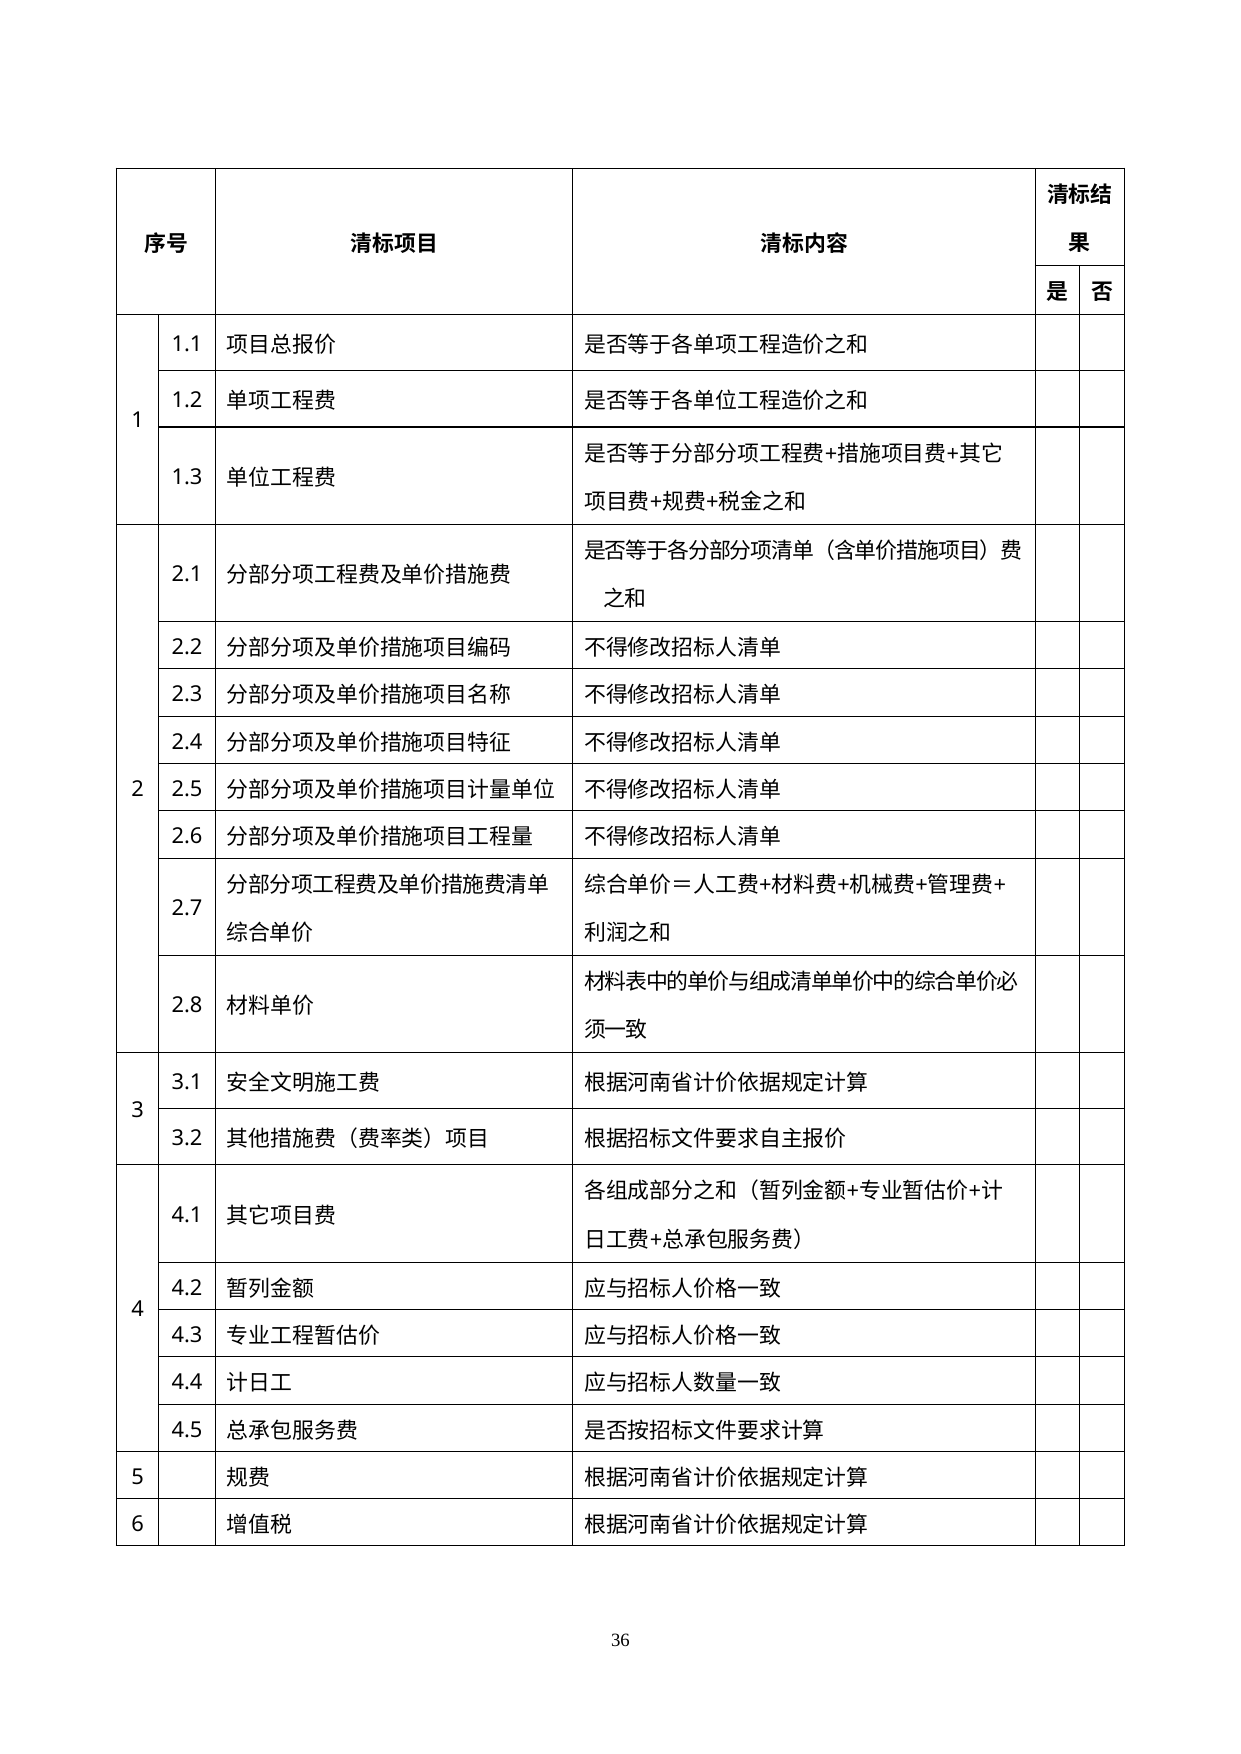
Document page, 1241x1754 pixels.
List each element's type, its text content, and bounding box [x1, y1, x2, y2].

table_cell [1036, 525, 1079, 621]
table_cell 各组成部分之和（暂列金额+专业暂估价+计日工费+总承包服务费） [573, 1165, 1035, 1262]
table_cell [1036, 669, 1079, 716]
table_cell 应与招标人数量一致 [573, 1357, 1035, 1403]
table_cell 不得修改招标人清单 [573, 622, 1035, 668]
table_cell 其他措施费（费率类）项目 [216, 1109, 572, 1164]
table_cell [1036, 956, 1079, 1052]
table_cell 计日工 [216, 1357, 572, 1403]
table_cell 应与招标人价格一致 [573, 1310, 1035, 1356]
table_cell 1.1 [159, 315, 215, 370]
table_cell 分部分项及单价措施项目计量单位 [216, 764, 572, 810]
table_cell 2.6 [159, 811, 215, 857]
table_cell [1036, 811, 1079, 857]
table_cell 单项工程费 [216, 371, 572, 426]
table_cell 分部分项工程费及单价措施费 [216, 525, 572, 621]
table_cell [159, 1452, 215, 1498]
table_cell 3.2 [159, 1109, 215, 1164]
table_cell 是否按招标文件要求计算 [573, 1405, 1035, 1451]
table_cell 2.5 [159, 764, 215, 810]
table_cell [1036, 859, 1079, 955]
table_cell [1080, 1165, 1124, 1262]
table_cell 分部分项及单价措施项目名称 [216, 669, 572, 716]
table_cell [1080, 1263, 1124, 1309]
table_cell 应与招标人价格一致 [573, 1263, 1035, 1309]
table_cell 不得修改招标人清单 [573, 764, 1035, 810]
table_cell [159, 1499, 215, 1545]
table_cell 2.4 [159, 717, 215, 763]
table_cell 6 [117, 1499, 158, 1545]
table_cell 1 [117, 315, 158, 524]
table_cell [1080, 956, 1124, 1052]
table_cell 其它项目费 [216, 1165, 572, 1262]
table_cell [1036, 428, 1079, 524]
table_cell 是否等于各单位工程造价之和 [573, 371, 1035, 426]
table_cell 2.2 [159, 622, 215, 668]
table_cell 3.1 [159, 1053, 215, 1108]
table_cell 不得修改招标人清单 [573, 811, 1035, 857]
table_cell 规费 [216, 1452, 572, 1498]
table_cell 2.8 [159, 956, 215, 1052]
table_cell [1080, 1499, 1124, 1545]
table_cell 根据河南省计价依据规定计算 [573, 1452, 1035, 1498]
table_cell [1036, 764, 1079, 810]
table_header 清标项目 [216, 169, 572, 314]
table_cell [1036, 371, 1079, 426]
table_cell 4.3 [159, 1310, 215, 1356]
table_cell 根据河南省计价依据规定计算 [573, 1499, 1035, 1545]
table_cell 单位工程费 [216, 428, 572, 524]
table_cell 根据招标文件要求自主报价 [573, 1109, 1035, 1164]
table_cell [1080, 1452, 1124, 1498]
table_cell [1036, 1405, 1079, 1451]
table_cell 是否等于各单项工程造价之和 [573, 315, 1035, 370]
table_header 序号 [117, 169, 215, 314]
table_cell [1036, 622, 1079, 668]
table_cell 材料单价 [216, 956, 572, 1052]
table_cell [1080, 1405, 1124, 1451]
table_cell [1036, 315, 1079, 370]
table_cell 5 [117, 1452, 158, 1498]
table_cell 2.1 [159, 525, 215, 621]
table_cell 安全文明施工费 [216, 1053, 572, 1108]
table_cell [1036, 1109, 1079, 1164]
table_cell 根据河南省计价依据规定计算 [573, 1053, 1035, 1108]
table_header 清标内容 [573, 169, 1035, 314]
table_cell 2 [117, 525, 158, 1052]
table_cell 是 [1036, 266, 1079, 314]
table_cell 4.1 [159, 1165, 215, 1262]
table_cell [1036, 1263, 1079, 1309]
table_cell 分部分项及单价措施项目编码 [216, 622, 572, 668]
table_cell [1080, 622, 1124, 668]
table_cell [1080, 669, 1124, 716]
table_cell [1036, 717, 1079, 763]
table_cell [1080, 717, 1124, 763]
table_cell [1036, 1452, 1079, 1498]
table_header 清标结果 [1036, 169, 1124, 265]
table_cell [1080, 1310, 1124, 1356]
table_cell 4.2 [159, 1263, 215, 1309]
table_cell [1036, 1357, 1079, 1403]
table_cell 是否等于各分部分项清单（含单价措施项目）费之和 [573, 525, 1035, 621]
table_cell 分部分项工程费及单价措施费清单综合单价 [216, 859, 572, 955]
table_cell 总承包服务费 [216, 1405, 572, 1451]
table_cell [1080, 1053, 1124, 1108]
table_cell 是否等于分部分项工程费+措施项目费+其它项目费+规费+税金之和 [573, 428, 1035, 524]
table_cell 增值税 [216, 1499, 572, 1545]
table_cell 1.2 [159, 371, 215, 426]
table_cell 4.4 [159, 1357, 215, 1403]
table_cell 不得修改招标人清单 [573, 717, 1035, 763]
table_cell 专业工程暂估价 [216, 1310, 572, 1356]
table_cell 否 [1080, 266, 1124, 314]
table_cell 4 [117, 1165, 158, 1451]
table_cell 不得修改招标人清单 [573, 669, 1035, 716]
table_cell 分部分项及单价措施项目特征 [216, 717, 572, 763]
table_cell [1080, 1357, 1124, 1403]
table_cell [1080, 764, 1124, 810]
table_cell 4.5 [159, 1405, 215, 1451]
table_cell [1080, 371, 1124, 426]
table_cell [1080, 525, 1124, 621]
table_cell [1080, 428, 1124, 524]
table_cell [1036, 1499, 1079, 1545]
table_cell 综合单价＝人工费+材料费+机械费+管理费+利润之和 [573, 859, 1035, 955]
table_cell [1036, 1053, 1079, 1108]
table_cell [1036, 1310, 1079, 1356]
table_cell [1080, 315, 1124, 370]
table_cell [1080, 859, 1124, 955]
table_cell 2.3 [159, 669, 215, 716]
table_cell 2.7 [159, 859, 215, 955]
table_cell [1036, 1165, 1079, 1262]
table_cell 材料表中的单价与组成清单单价中的综合单价必须一致 [573, 956, 1035, 1052]
table_cell 暂列金额 [216, 1263, 572, 1309]
table_cell [1080, 811, 1124, 857]
table_cell 项目总报价 [216, 315, 572, 370]
table_cell 1.3 [159, 428, 215, 524]
table_cell 3 [117, 1053, 158, 1164]
table_cell 分部分项及单价措施项目工程量 [216, 811, 572, 857]
table_cell [1080, 1109, 1124, 1164]
